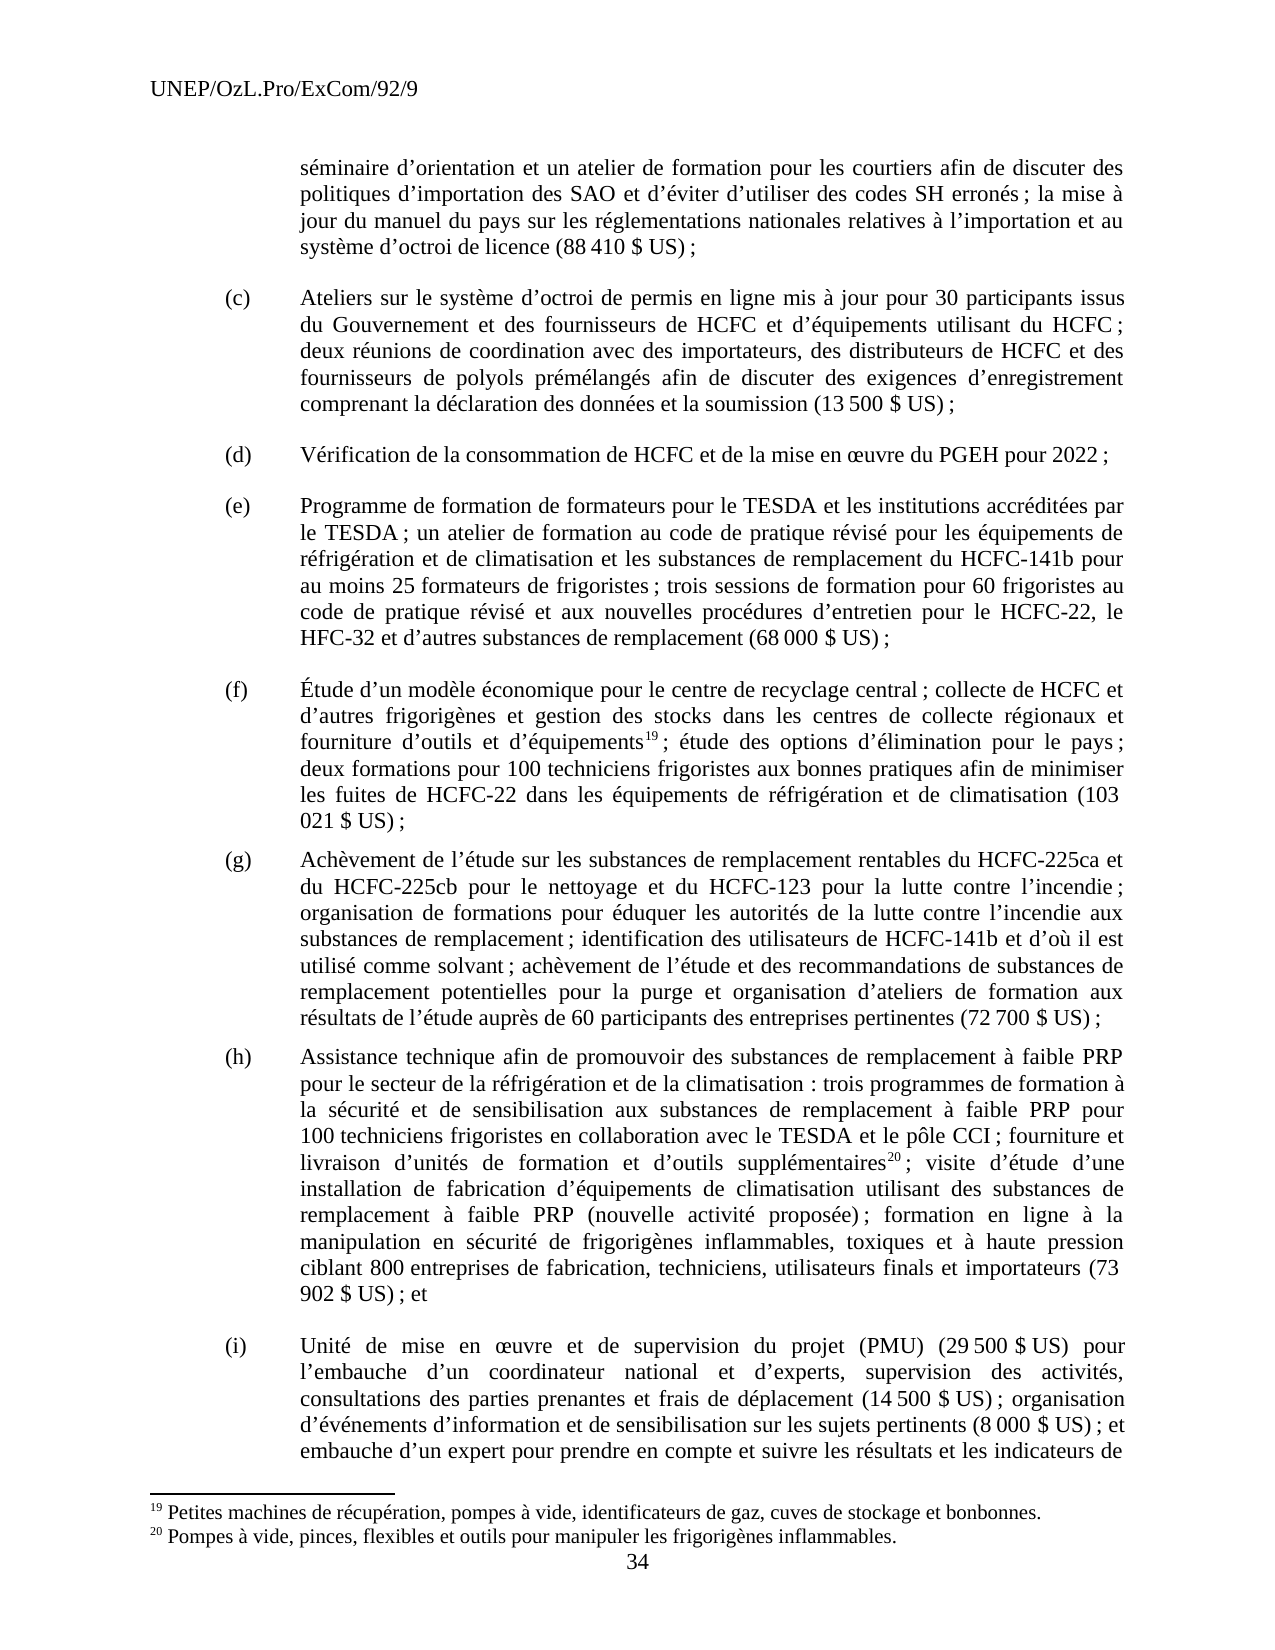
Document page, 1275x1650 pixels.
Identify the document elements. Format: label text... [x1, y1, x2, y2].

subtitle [225, 1332, 1125, 1464]
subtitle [225, 154, 1125, 259]
subtitle Étude d’un modèle économique pour le centre de recyclage central ; collecte de HCFC et d’autres frigorigènes et gestion des stocks dans les centres de collecte régionaux et fourniture d’outils et d’équipements ; étude des options d’élimination pour le pays ; deux formations pour 100 techniciens frigoristes aux bonnes pratiques afin de minimiser les fuites de HCFC-22 dans les équipements de réfrigération et de climatisation (103 021 $ US) ; [225, 676, 1125, 834]
subtitle Ateliers sur le système d’octroi de permis en ligne mis à jour pour 30 participants issus du Gouvernement et des fournisseurs de HCFC et d’équipements utilisant du HCFC ; deux réunions de coordination avec des importateurs, des distributeurs de HCFC et des fournisseurs de polyols prémélangés afin de discuter des exigences d’enregistrement comprenant la déclaration des données et la soumission (13 500 $ US) ; [225, 284, 1125, 416]
subtitle Vérification de la consommation de HCFC et de la mise en œuvre du PGEH pour 2022 ; [225, 441, 1125, 468]
subtitle Achèvement de l’étude sur les substances de remplacement rentables du HCFC-225ca et du HCFC-225cb pour le nettoyage et du HCFC-123 pour la lutte contre l’incendie ; organisation de formations pour éduquer les autorités de la lutte contre l’incendie aux substances de remplacement ; identification des utilisateurs de HCFC-141b et d’où il est utilisé comme solvant ; achèvement de l’étude et des recommandations de substances de remplacement potentielles pour la purge et organisation d’ateliers de formation aux résultats de l’étude auprès de 60 participants des entreprises pertinentes (72 700 $ US) ; [225, 846, 1125, 1031]
subtitle Assistance technique afin de promouvoir des substances de remplacement à faible PRP pour le secteur de la réfrigération et de la climatisation : trois programmes de formation à la sécurité et de sensibilisation aux substances de remplacement à faible PRP pour 100 techniciens frigoristes en collaboration avec le TESDA et le pôle CCI ; fourniture et livraison d’unités de formation et d’outils supplémentaires ; visite d’étude d’une installation de fabrication d’équipements de climatisation utilisant des substances de remplacement à faible PRP (nouvelle activité proposée) ; formation en ligne à la manipulation en sécurité de frigorigènes inflammables, toxiques et à haute pression ciblant 800 entreprises de fabrication, techniciens, utilisateurs finals et importateurs (73 902 $ US) ; et [225, 1043, 1125, 1307]
subtitle Programme de formation de formateurs pour le TESDA et les institutions accréditées par le TESDA ; un atelier de formation au code de pratique révisé pour les équipements de réfrigération et de climatisation et les substances de remplacement du HCFC-141b pour au moins 25 formateurs de frigoristes ; trois sessions de formation pour 60 frigoristes au code de pratique révisé et aux nouvelles procédures d’entretien pour le HCFC-22, le HFC-32 et d’autres substances de remplacement (68 000 $ US) ; [225, 493, 1125, 651]
